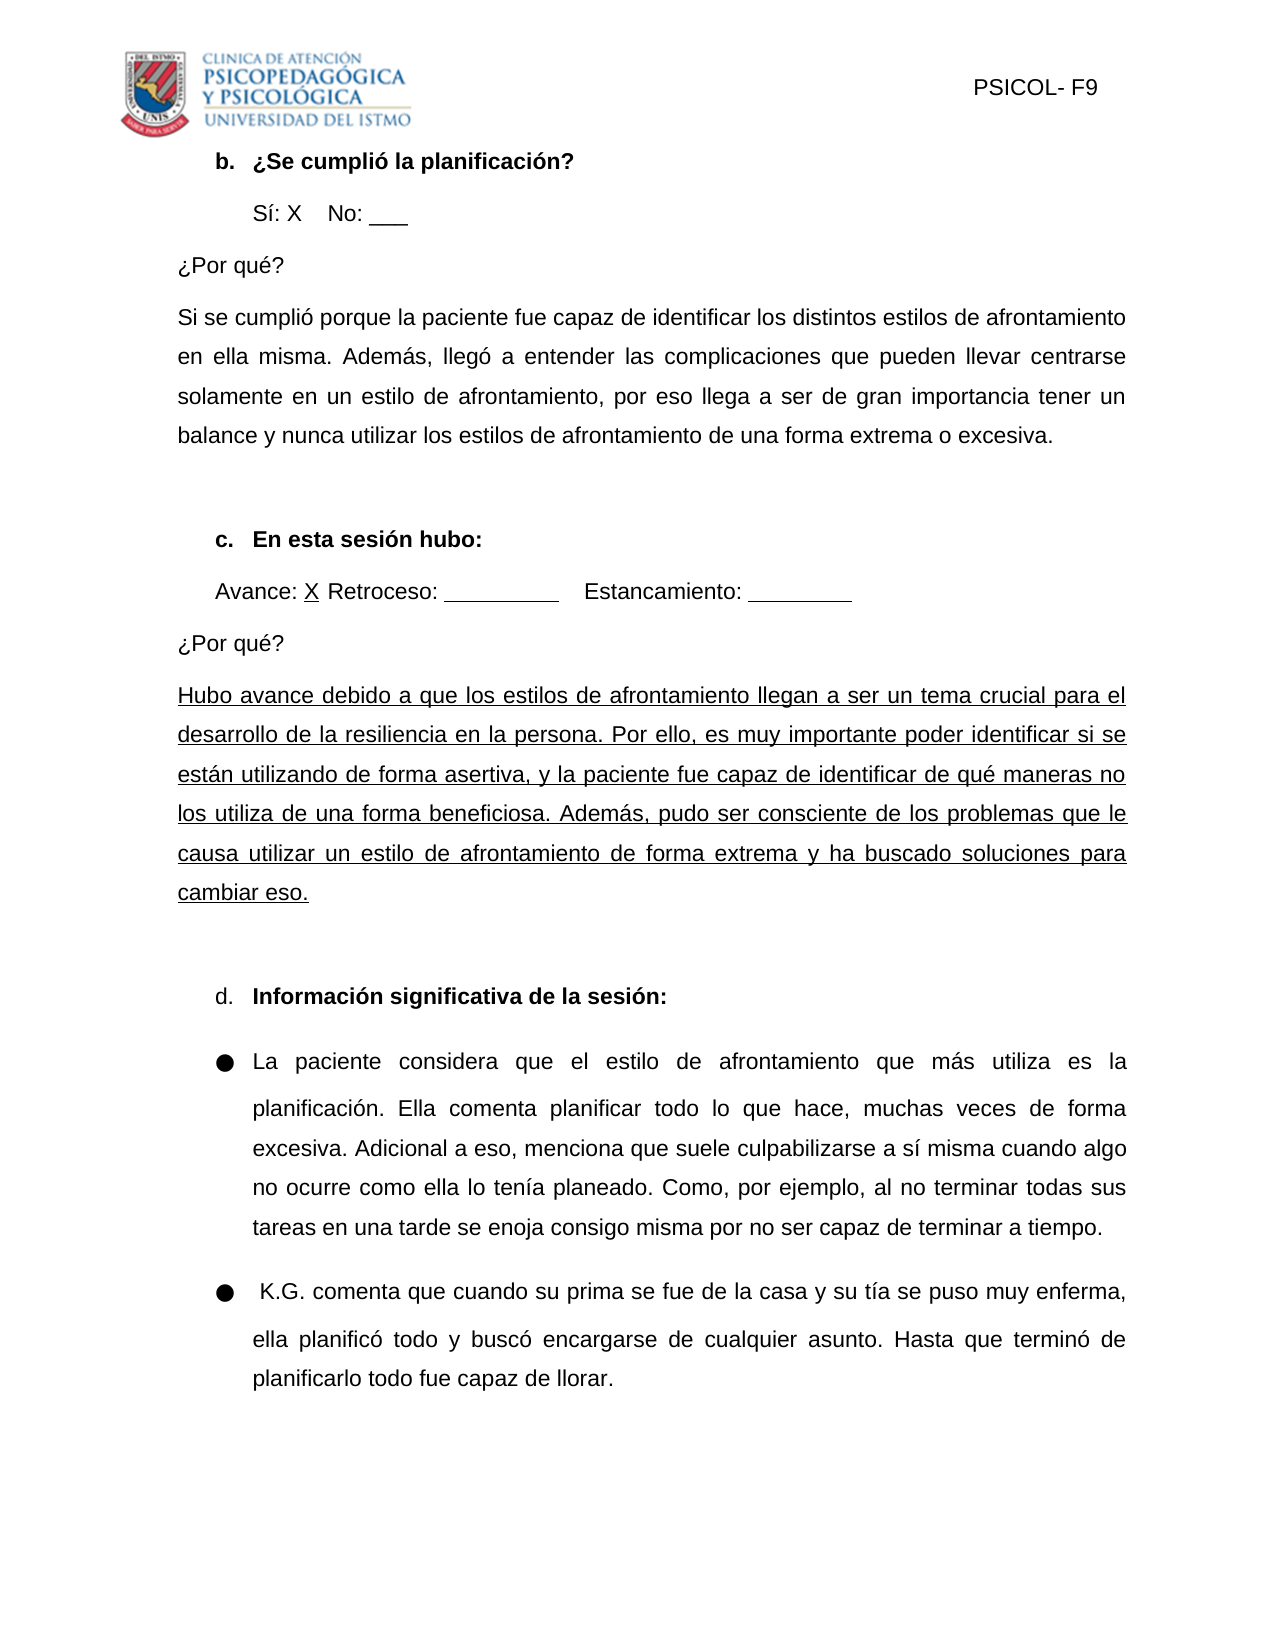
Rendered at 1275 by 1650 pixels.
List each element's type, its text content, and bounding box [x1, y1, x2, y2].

text Hubo avance debido a que los estilos de afrontamiento llegan a ser un tema crucial para el desarrollo de la resiliencia en la persona. Por ello, es muy importante poder identificar si se están utilizando de forma asertiva, y la paciente fue capaz de identificar de qué maneras no los utiliza de una forma beneficiosa. Además, pudo ser consciente de los problemas que le causa utilizar un estilo de afrontamiento de forma extrema y ha buscado soluciones para cambiar eso. [177, 824, 1127, 863]
text Hubo avance debido a que los estilos de afrontamiento llegan a ser un tema crucial para el desarrollo de la resiliencia en la persona. Por ello, es muy importante poder identificar si se están utilizando de forma asertiva, y la paciente fue capaz de identificar de qué maneras no los utiliza de una forma beneficiosa. Además, pudo ser consciente de los problemas que le causa utilizar un estilo de afrontamiento de forma extrema y ha buscado soluciones para cambiar eso. [177, 745, 1127, 823]
list Información significativa de la sesión: [215, 983, 1127, 1010]
list ¿Se cumplió la planificación? [215, 148, 1127, 174]
list K.G. comenta que cuando su prima se fue de la casa y su tía se puso muy enferma, ella planificó todo y buscó encargarse de cualquier asunto. Hasta que terminó de planificarlo todo fue capaz de llorar. [215, 1266, 1127, 1392]
text Si se cumplió porque la paciente fue capaz de identificar los distintos estilos de afrontamiento en ella misma. Además, llegó a entender las complicaciones que pueden llevar centrarse solamente en un estilo de afrontamiento, por eso llega a ser de gran importancia tener un balance y nunca utilizar los estilos de afrontamiento de una forma extrema o excesiva. [177, 304, 1127, 448]
text Avance: X Retroceso: Estancamiento: [215, 578, 1127, 604]
text ¿Por qué? [177, 252, 1127, 278]
text Hubo avance debido a que los estilos de afrontamiento llegan a ser un tema crucial para el desarrollo de la resiliencia en la persona. Por ello, es muy importante poder identificar si se están utilizando de forma asertiva, y la paciente fue capaz de identificar de qué maneras no los utiliza de una forma beneficiosa. Además, pudo ser consciente de los problemas que le causa utilizar un estilo de afrontamiento de forma extrema y ha buscado soluciones para cambiar eso. [177, 682, 1127, 744]
list La paciente considera que el estilo de afrontamiento que más utiliza es la planificación. Ella comenta planificar todo lo que hace, muchas veces de forma excesiva. Adicional a eso, menciona que suele culpabilizarse a sí misma cuando algo no ocurre como ella lo tenía planeado. Como, por ejemplo, al no terminar todas sus tareas en una tarde se enoja consigo misma por no ser capaz de terminar a tiempo. [215, 1035, 1127, 1240]
picture [65, 20, 437, 148]
list En esta sesión hubo: [215, 526, 1127, 552]
text Hubo avance debido a que los estilos de afrontamiento llegan a ser un tema crucial para el desarrollo de la resiliencia en la persona. Por ello, es muy importante poder identificar si se están utilizando de forma asertiva, y la paciente fue capaz de identificar de qué maneras no los utiliza de una forma beneficiosa. Además, pudo ser consciente de los problemas que le causa utilizar un estilo de afrontamiento de forma extrema y ha buscado soluciones para cambiar eso. [177, 864, 1127, 906]
text Sí: X No: ___ [252, 200, 1127, 226]
text ¿Por qué? [177, 630, 1127, 656]
